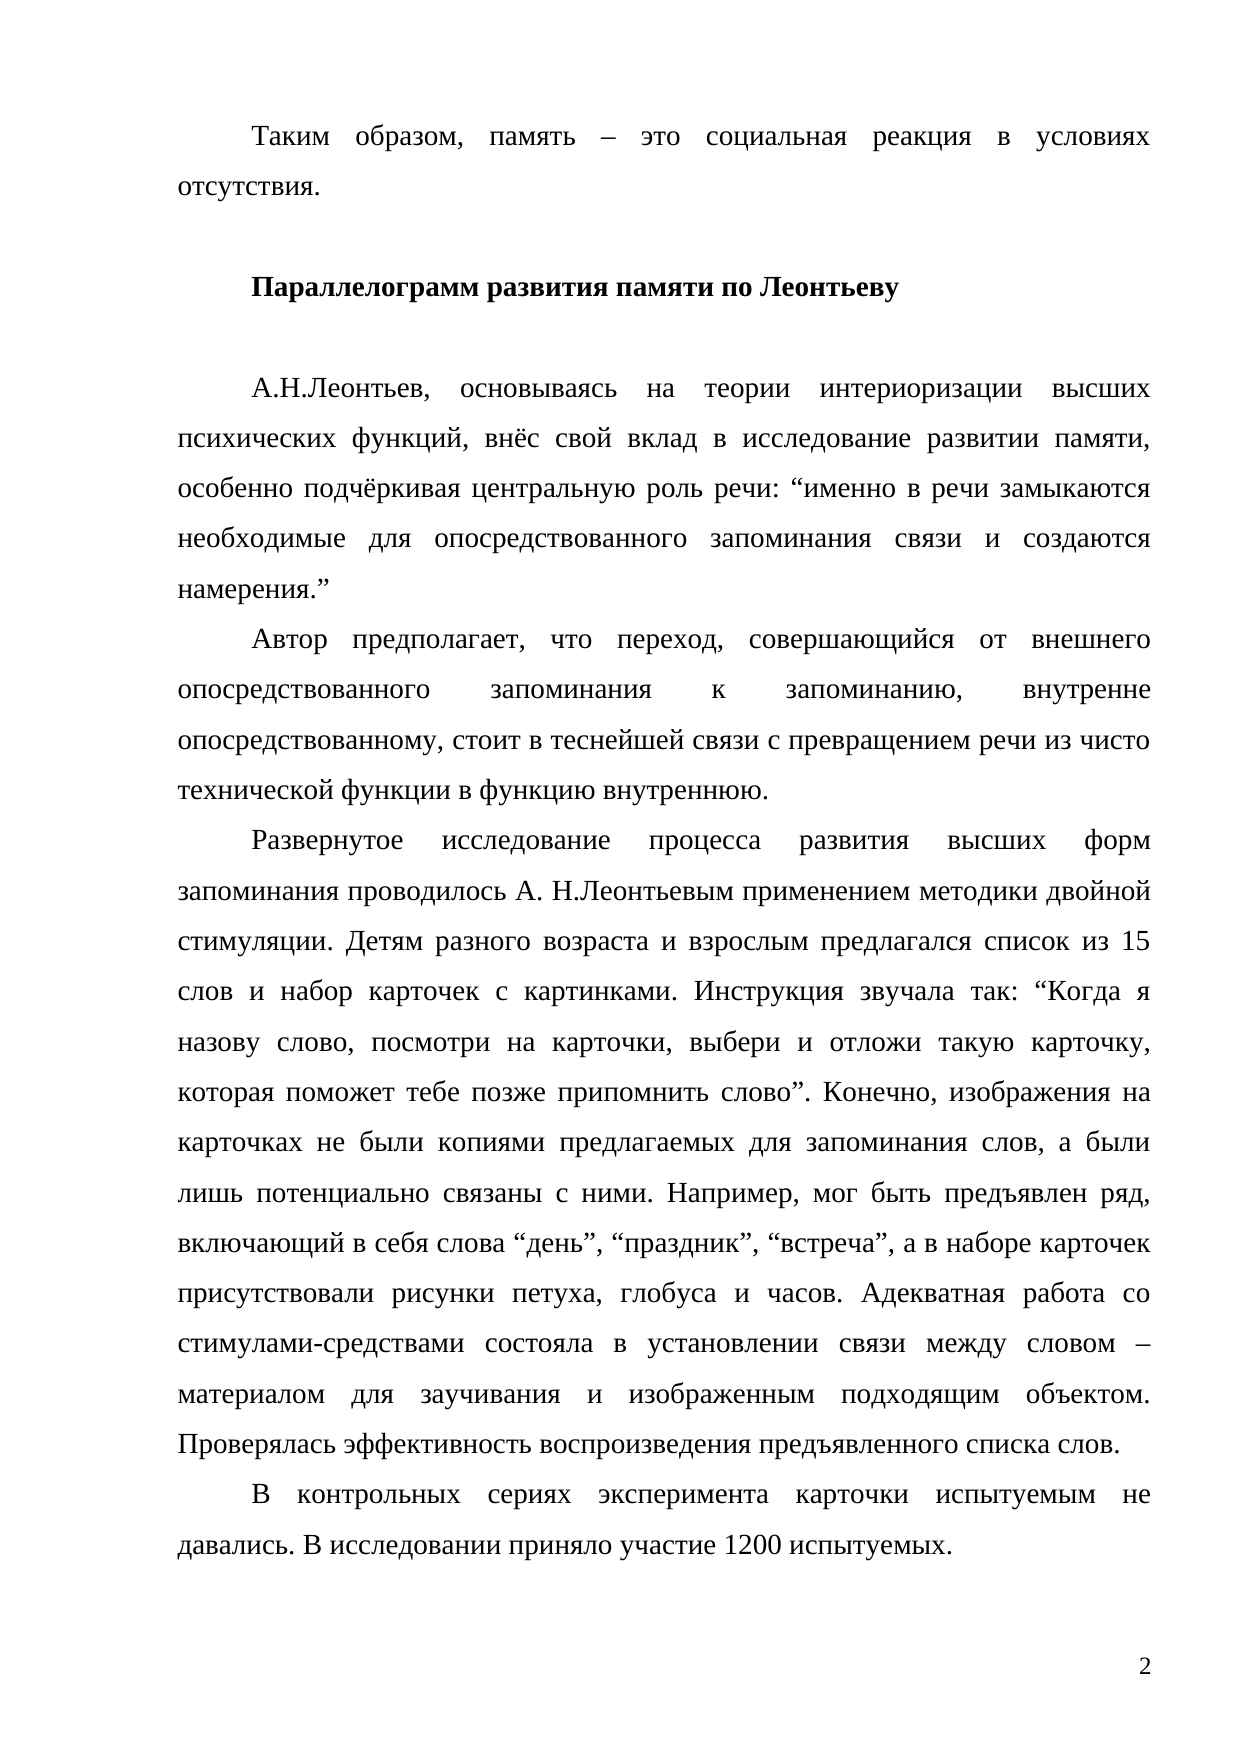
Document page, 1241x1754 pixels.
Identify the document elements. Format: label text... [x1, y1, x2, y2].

text В контрольных сериях эксперимента карточки испытуемым не давались. В исследовании приняло участие 1200 испытуемых. [177, 1477, 1152, 1560]
text Развернутое исследование процесса развития высших форм запоминания проводилось А. Н.Леонтьевым применением методики двойной стимуляции. Детям разного возраста и взрослым предлагался список из 15 слов и набор карточек с картинками. Инструкция звучала так: “Когда я назову слово, посмотри на карточки, выбери и отложи такую карточку, которая поможет тебе позже припомнить слово”. Конечно, изображения на карточках не были копиями предлагаемых для запоминания слов, а были лишь потенциально связаны с ними. Например, мог быть предъявлен ряд, включающий в себя слова “день”, “праздник”, “встреча”, а в наборе карточек присутствовали рисунки петуха, глобуса и часов. Адекватная работа со стимулами-средствами состояла в установлении связи между словом – материалом для заучивания и изображенным подходящим объектом. Проверялась эффективность воспроизведения предъявленного списка слов. [177, 822, 1152, 1460]
text Параллелограмм развития памяти по Леонтьеву [177, 269, 1152, 303]
text А.Н.Леонтьев, основываясь на теории интериоризации высших психических функций, внёс свой вклад в исследование развитии памяти, особенно подчёркивая центральную роль речи: “именно в речи замыкаются необходимые для опосредствованного запоминания связи и создаются намерения.” [177, 370, 1152, 604]
text Автор предполагает, что переход, совершающийся от внешнего опосредствованного запоминания к запоминанию, внутренне опосредствованному, стоит в теснейшей связи с превращением речи из чисто технической функции в функцию внутреннюю. [177, 621, 1152, 806]
text Таким образом, память – это социальная реакция в условиях отсутствия. [177, 118, 1152, 202]
